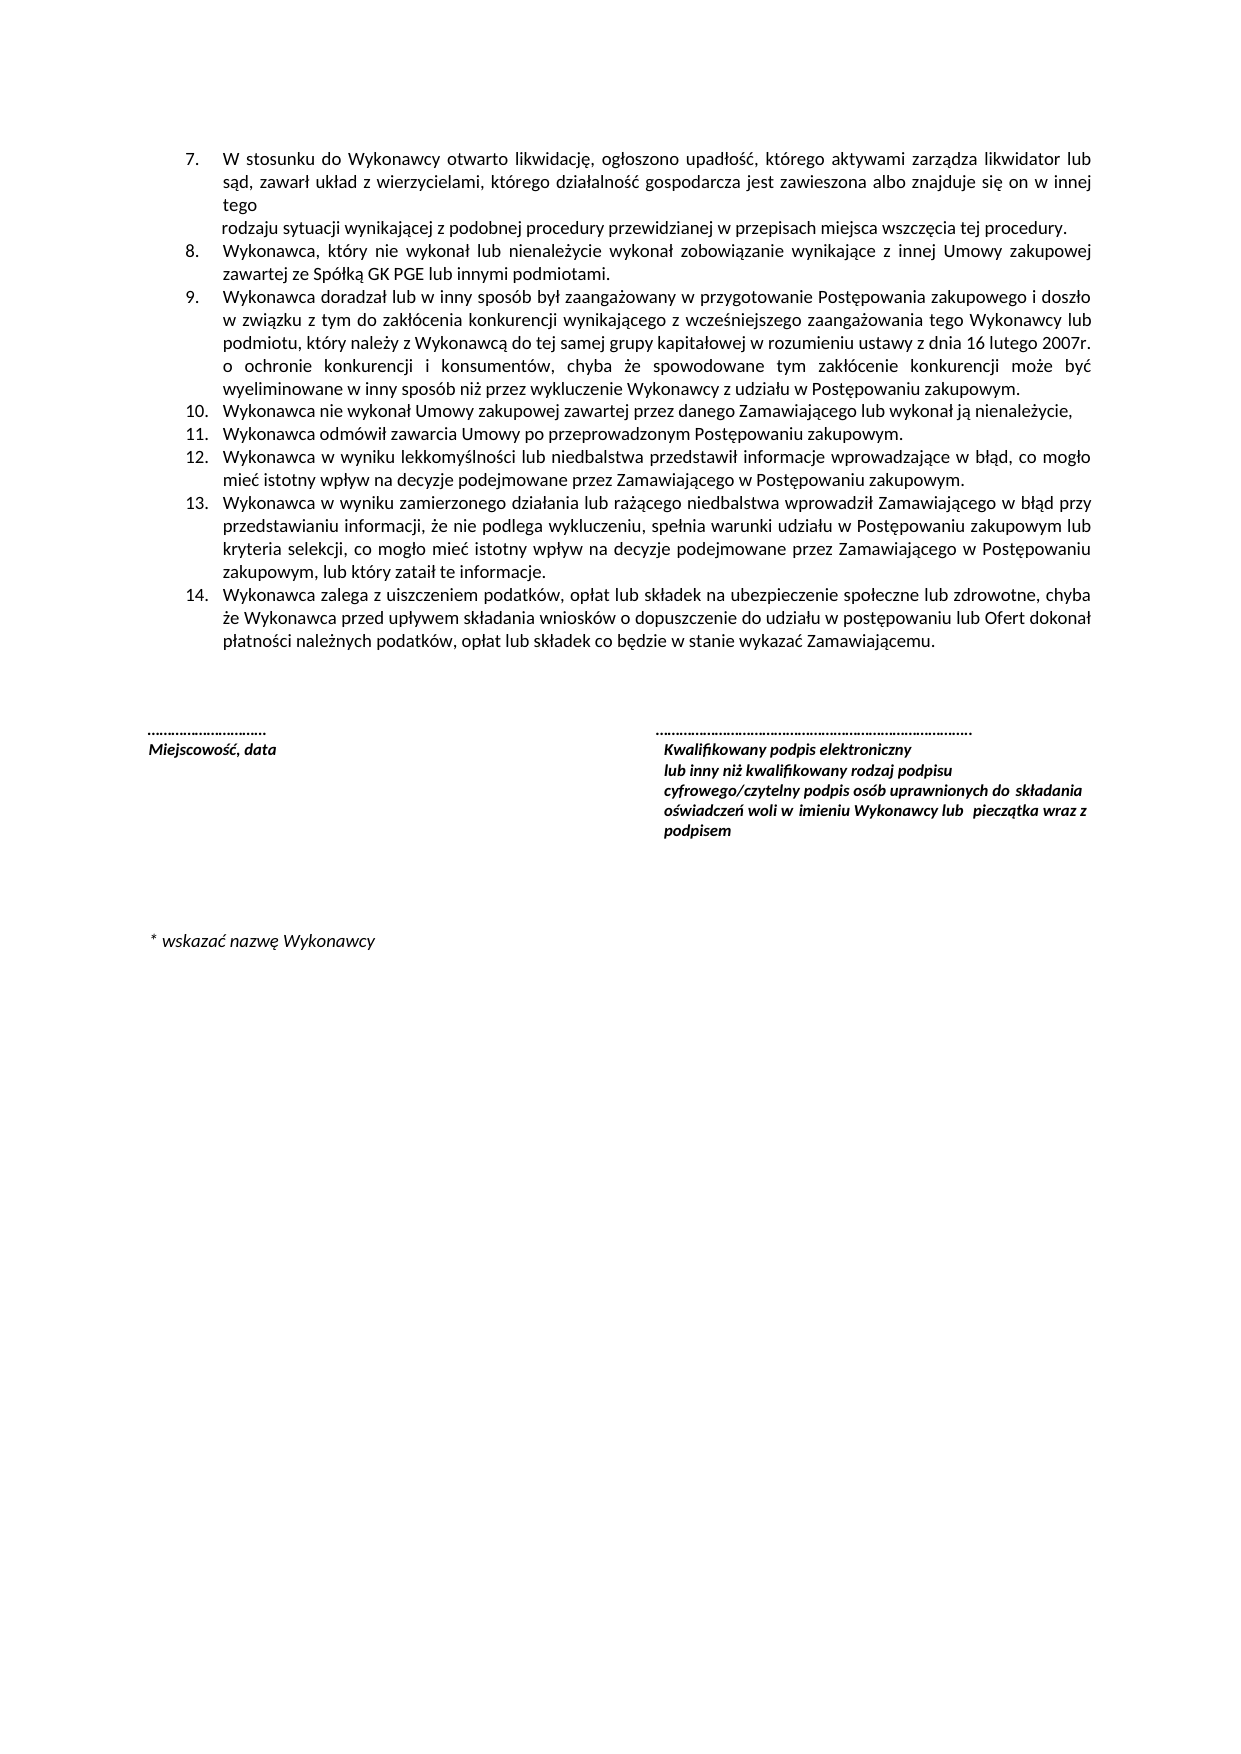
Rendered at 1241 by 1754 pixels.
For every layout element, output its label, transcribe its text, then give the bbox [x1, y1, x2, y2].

text Miejscowość, data Kwalifikowany podpis elektroniczny lub inny niż kwalifikowany rodzaj podpisu cyfrowego/czytelny podpis osób uprawnionych do składania oświadczeń woli w imieniu Wykonawcy lub pieczątka wraz z podpisem [148, 739, 1093, 841]
list Wykonawca doradzał lub w inny sposób był zaangażowany w przygotowanie Postępowania zakupowego i doszło w związku z tym do zakłócenia konkurencji wynikającego z wcześniejszego zaangażowania tego Wykonawcy lub podmiotu, który należy z Wykonawcą do tej samej grupy kapitałowej w rozumieniu ustawy z dnia 16 lutego 2007r. o ochronie konkurencji i konsumentów, chyba że spowodowane tym zakłócenie konkurencji może być wyeliminowane w inny sposób niż przez wykluczenie Wykonawcy z udziału w Postępowaniu zakupowym. [185, 285, 1093, 400]
list Wykonawca odmówił zawarcia Umowy po przeprowadzonym Postępowaniu zakupowym. [185, 423, 1093, 446]
list Wykonawca, który nie wykonał lub nienależycie wykonał zobowiązanie wynikające z innej Umowy zakupowej zawartej ze Spółką GK PGE lub innymi podmiotami. [185, 239, 1093, 285]
list Wykonawca w wyniku lekkomyślności lub niedbalstwa przedstawił informacje wprowadzające w błąd, co mogło mieć istotny wpływ na decyzje podejmowane przez Zamawiającego w Postępowaniu zakupowym. [185, 446, 1093, 491]
text * wskazać nazwę Wykonawcy [148, 929, 1093, 952]
text rodzaju sytuacji wynikającej z podobnej procedury przewidzianej w przepisach miejsca wszczęcia tej procedury. [221, 216, 1093, 239]
list W stosunku do Wykonawcy otwarto likwidację, ogłoszono upadłość, którego aktywami zarządza likwidator lub sąd, zawarł układ z wierzycielami, którego działalność gospodarcza jest zawieszona albo znajduje się on w innej tego [185, 148, 1093, 216]
text ………………………… …………………………………………………………………….. [148, 719, 1093, 739]
list Wykonawca w wyniku zamierzonego działania lub rażącego niedbalstwa wprowadził Zamawiającego w błąd przy przedstawianiu informacji, że nie podlega wykluczeniu, spełnia warunki udziału w Postępowaniu zakupowym lub kryteria selekcji, co mogło mieć istotny wpływ na decyzje podejmowane przez Zamawiającego w Postępowaniu zakupowym, lub który zataił te informacje. [185, 491, 1093, 583]
list Wykonawca nie wykonał Umowy zakupowej zawartej przez danego Zamawiającego lub wykonał ją nienależycie, [185, 400, 1093, 423]
list Wykonawca zalega z uiszczeniem podatków, opłat lub składek na ubezpieczenie społeczne lub zdrowotne, chyba że Wykonawca przed upływem składania wniosków o dopuszczenie do udziału w postępowaniu lub Ofert dokonał płatności należnych podatków, opłat lub składek co będzie w stanie wykazać Zamawiającemu. [185, 583, 1093, 652]
